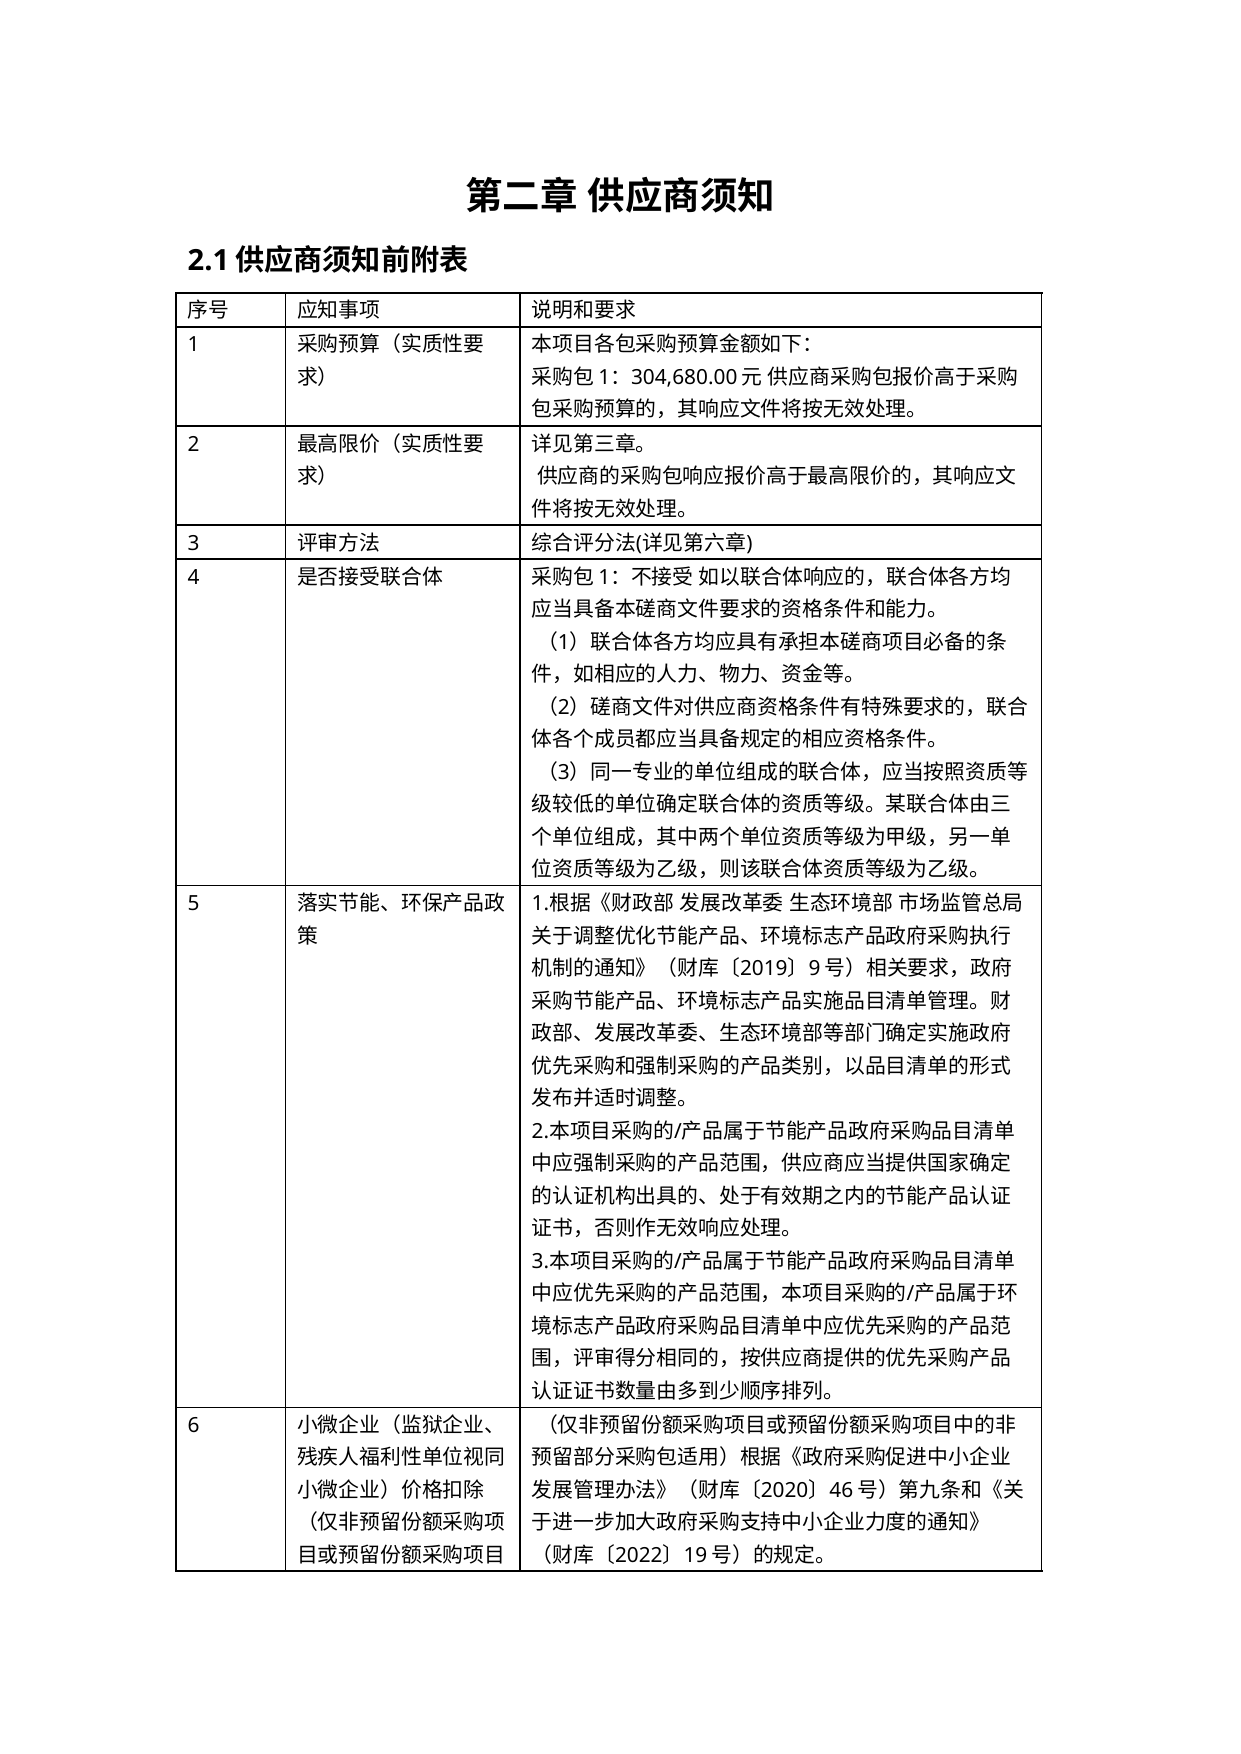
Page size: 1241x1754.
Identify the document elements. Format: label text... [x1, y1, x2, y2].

table_cell 落实节能、环保产品政策 [286, 886, 519, 1406]
table_cell 综合评分法(详见第六章) [521, 526, 1041, 558]
text 2.1供应商须知前附表 [187, 227, 1053, 292]
table_cell 1 [177, 328, 285, 425]
table_cell 1.根据《财政部 发展改革委 生态环境部 市场监管总局关于调整优化节能产品、环境标志产品政府采购执行机制的通知》（财库〔2019〕9号）相关要求，政府采购节能产品、环境标志产品实施品目清单管理。财政部、发展改革委、生态环境部等部门确定实施政府优先采购和强制采购的产品类别，以品目清单的形式发布并适时调整。 2.本项目采购的/产品属于节能产品政府采购品目清单中应强制采购的产品范围，供应商应当提供国家确定的认证机构出具的、处于有效期之内的节能产品认证证书，否则作无效响应处理。 3.本项目采购的/产品属于节能产品政府采购品目清单中应优先采购的产品范围，本项目采购的/产品属于环境标志产品政府采购品目清单中应优先采购的产品范围，评审得分相同的，按供应商提供的优先采购产品认证证书数量由多到少顺序排列。 [521, 886, 1041, 1406]
table_cell 采购预算（实质性要求） [286, 328, 519, 425]
table_cell 详见第三章。 供应商的采购包响应报价高于最高限价的，其响应文件将按无效处理。 [521, 427, 1041, 524]
table_header 序号 [177, 294, 285, 326]
table_cell 2 [177, 427, 285, 524]
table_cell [521, 1408, 1041, 1570]
table_cell 是否接受联合体 [286, 560, 519, 885]
table_cell 最高限价（实质性要求） [286, 427, 519, 524]
table_cell 3 [177, 526, 285, 558]
table_cell 评审方法 [286, 526, 519, 558]
table_cell 6 [177, 1408, 285, 1570]
table_cell 本项目各包采购预算金额如下： 采购包1：304,680.00元 供应商采购包报价高于采购包采购预算的，其响应文件将按无效处理。 [521, 328, 1041, 425]
table_header 应知事项 [286, 294, 519, 326]
table_cell 4 [177, 560, 285, 885]
text 第二章 供应商须知 [187, 162, 1053, 227]
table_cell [286, 1408, 519, 1570]
table_header 说明和要求 [521, 294, 1041, 326]
table_cell 采购包1：不接受 如以联合体响应的，联合体各方均应当具备本磋商文件要求的资格条件和能力。 （1）联合体各方均应具有承担本磋商项目必备的条件，如相应的人力、物力、资金等。 （2）磋商文件对供应商资格条件有特殊要求的，联合体各个成员都应当具备规定的相应资格条件。 （3）同一专业的单位组成的联合体，应当按照资质等级较低的单位确定联合体的资质等级。某联合体由三个单位组成，其中两个单位资质等级为甲级，另一单位资质等级为乙级，则该联合体资质等级为乙级。 [521, 560, 1041, 885]
table_cell 5 [177, 886, 285, 1406]
